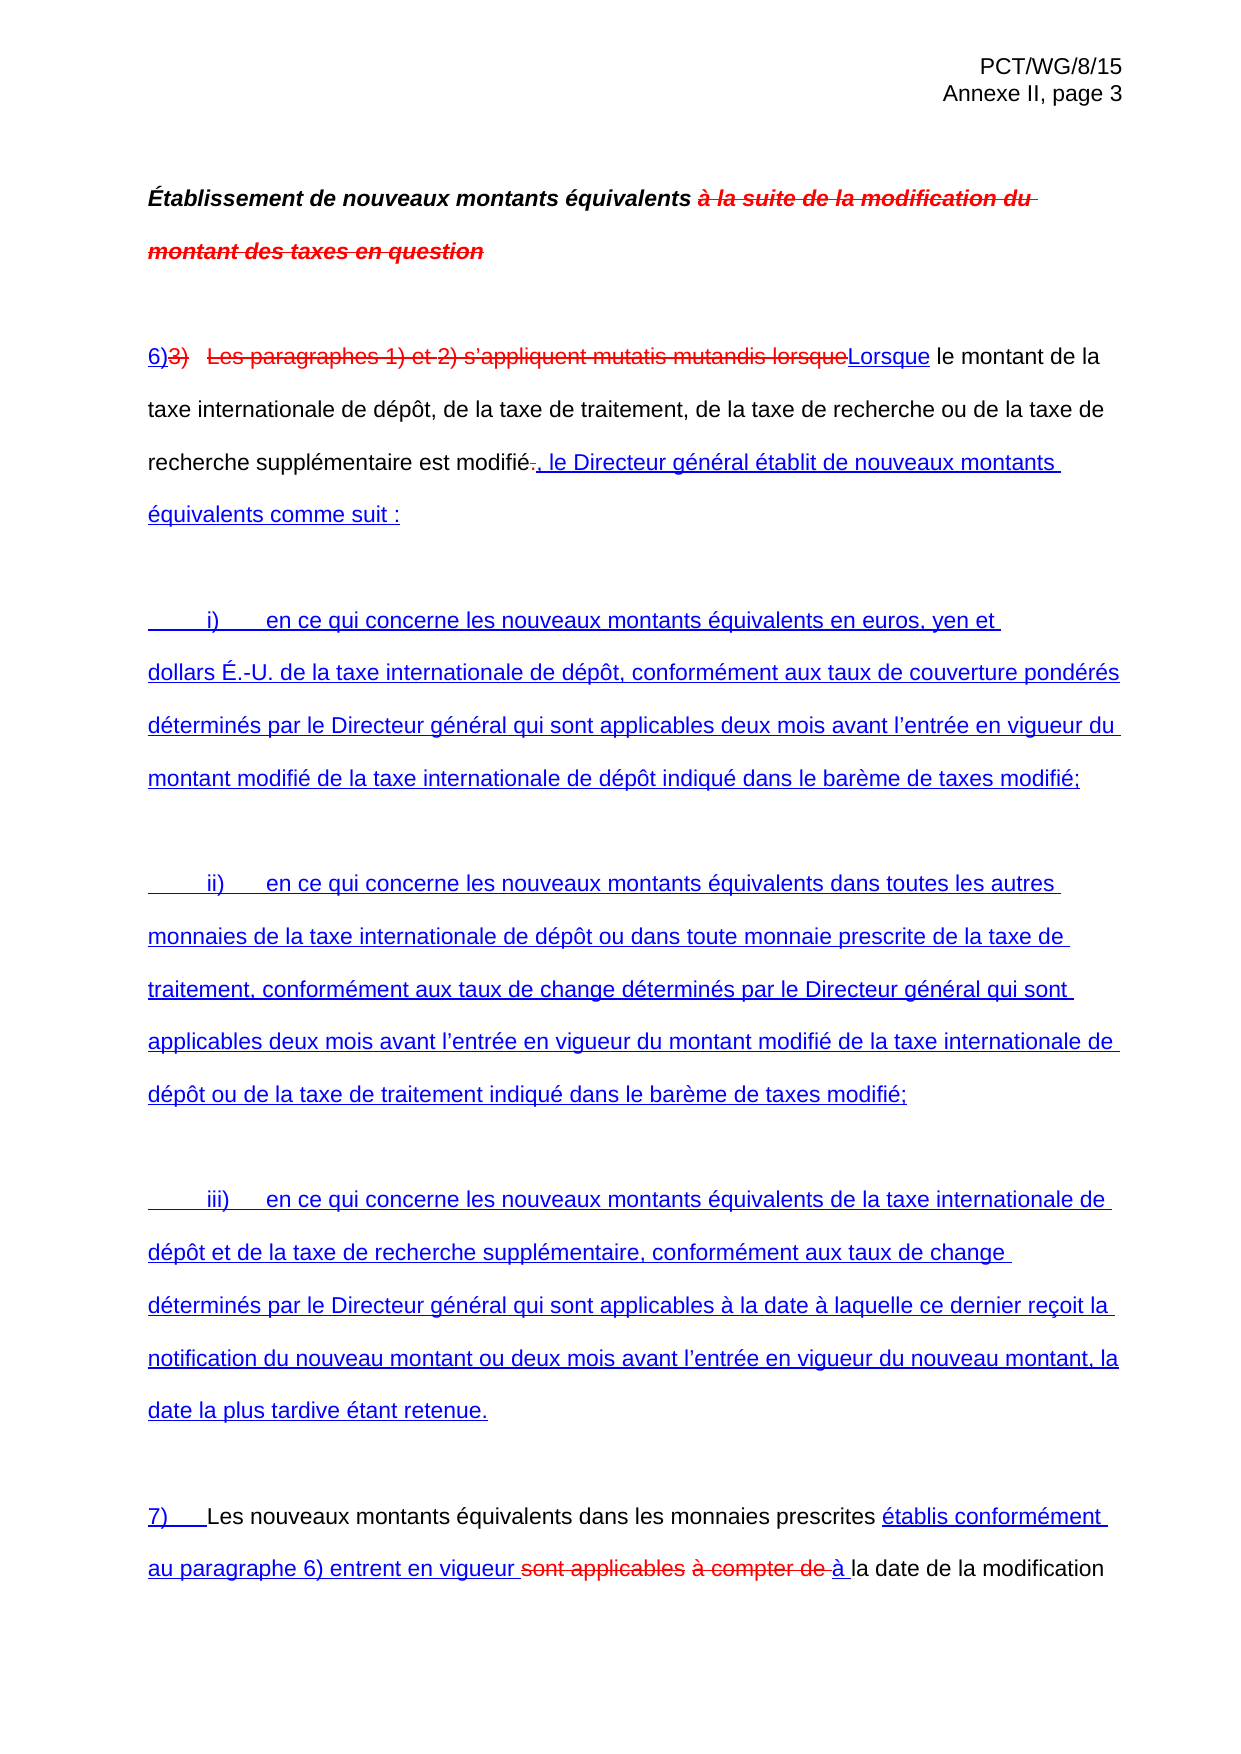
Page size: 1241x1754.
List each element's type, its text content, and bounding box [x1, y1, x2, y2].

text i) en ce qui concerne les nouveaux montants équivalents en euros, yen et dollars É.-U. de la taxe internationale de dépôt, conformément aux taux de couverture pondérés déterminés par le Directeur général qui sont applicables deux mois avant l’entrée en vigueur du montant modifié de la taxe internationale de dépôt indiqué dans le barème de taxes modifié; [148, 607, 1122, 791]
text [148, 1503, 1122, 1582]
text ii) en ce qui concerne les nouveaux montants équivalents dans toutes les autres monnaies de la taxe internationale de dépôt ou dans toute monnaie prescrite de la taxe de traitement, conformément aux taux de change déterminés par le Directeur général qui sont applicables deux mois avant l’entrée en vigueur du montant modifié de la taxe internationale de dépôt ou de la taxe de traitement indiqué dans le barème de taxes modifié; [148, 870, 1122, 1107]
text Établissement de nouveaux montants équivalents à la suite de la modification du montant des taxes en question [148, 185, 1122, 264]
text iii) en ce qui concerne les nouveaux montants équivalents de la taxe internationale de dépôt et de la taxe de recherche supplémentaire, conformément aux taux de change déterminés par le Directeur général qui sont applicables à la date à laquelle ce dernier reçoit la notification du nouveau montant ou deux mois avant l’entrée en vigueur du nouveau montant, la date la plus tardive étant retenue. [148, 1186, 1122, 1423]
text 6)3) Les paragraphes 1) et 2) s’appliquent mutatis mutandis lorsqueLorsque le montant de la taxe internationale de dépôt, de la taxe de traitement, de la taxe de recherche ou de la taxe de recherche supplémentaire est modifié., le Directeur général établit de nouveaux montants équivalents comme suit : [148, 343, 1122, 527]
